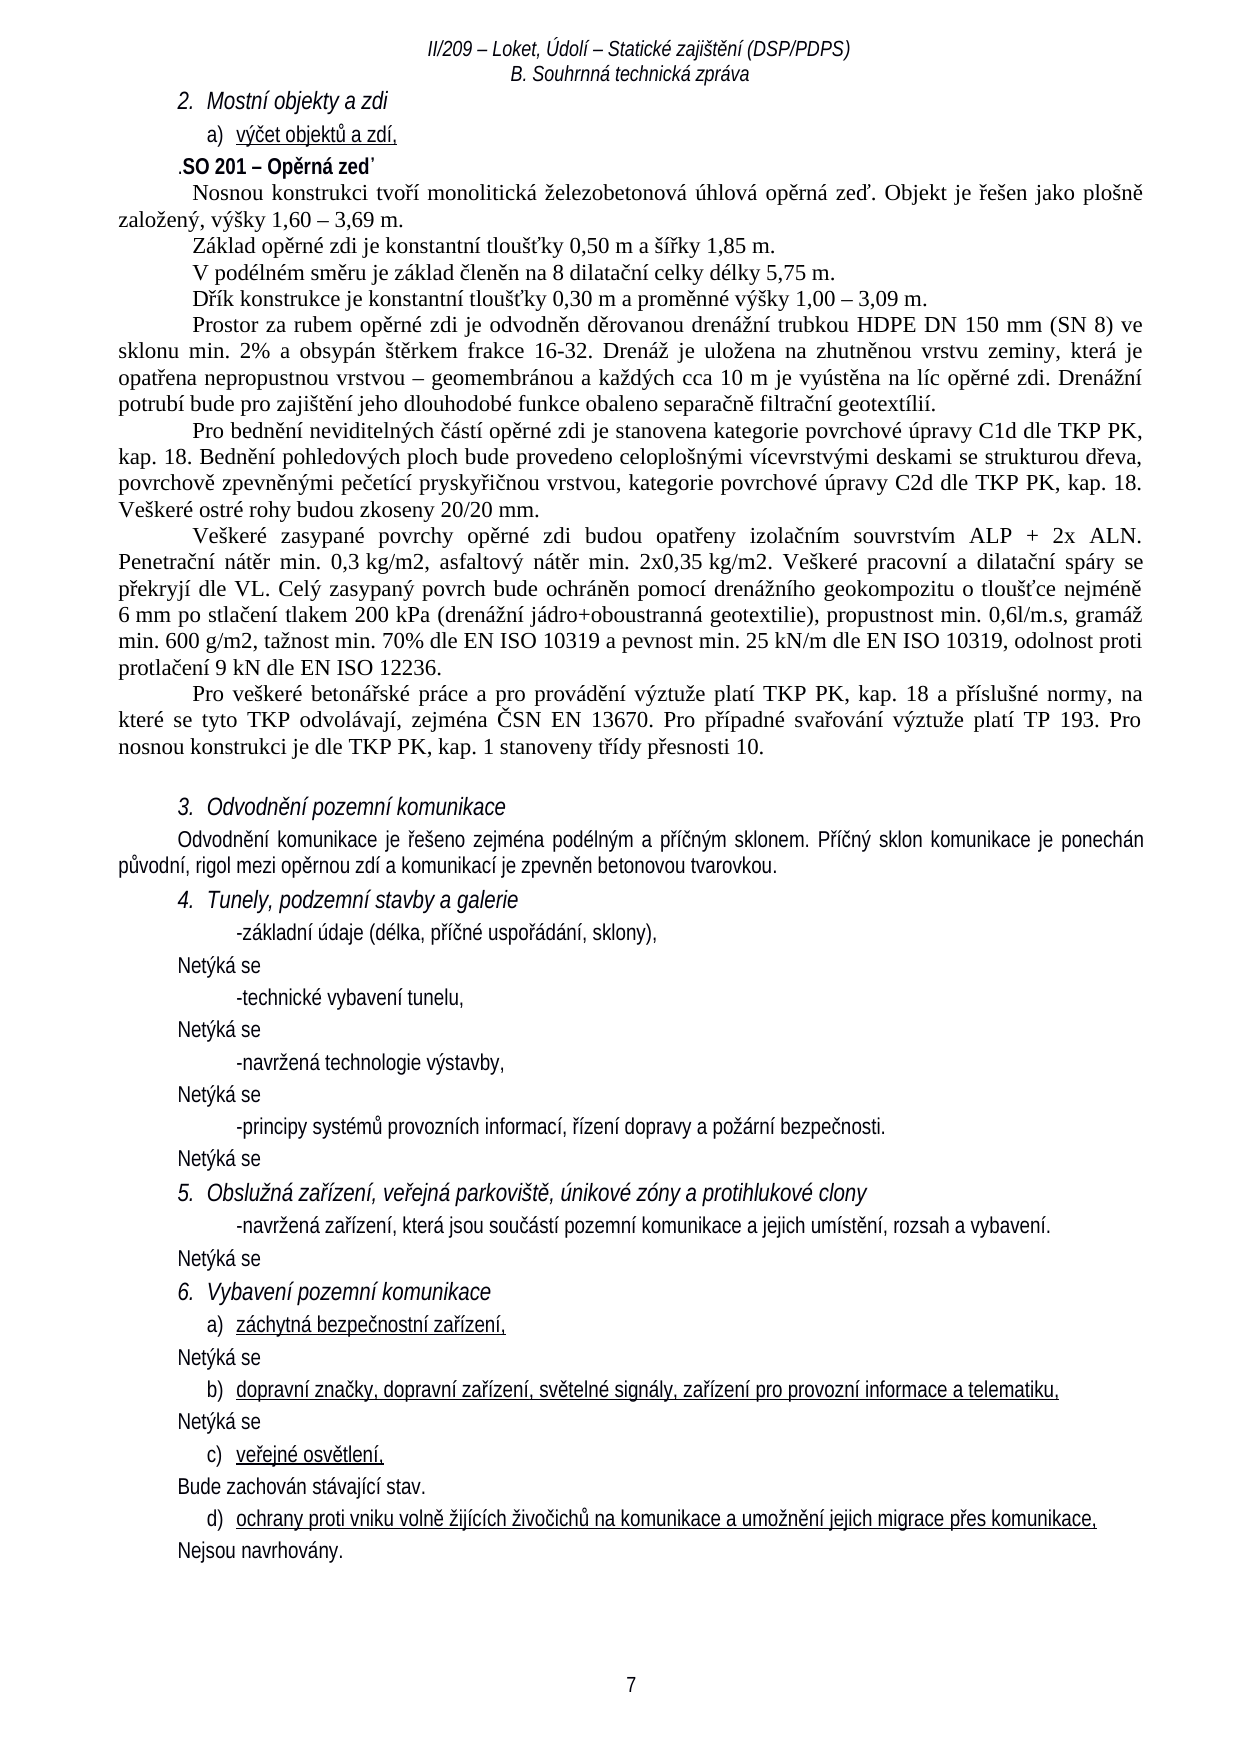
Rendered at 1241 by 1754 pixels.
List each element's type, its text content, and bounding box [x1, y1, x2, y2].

text Netýká se [118, 1016, 1144, 1043]
list veřejné osvětlení, [207, 1441, 1144, 1467]
list navržená zařízení, která jsou součástí pozemní komunikace a jejich umístění, rozsah a vybavení. [236, 1212, 1144, 1239]
text Nosnou konstrukci tvoří monolitická železobetonová úhlová opěrná zeď. Objekt je řešen jako plošně založený, výšky 1,60 – 3,69 m. [118, 179, 1144, 232]
list technické vybavení tunelu, [236, 984, 1144, 1010]
list dopravní značky, dopravní zařízení, světelné signály, zařízení pro provozní informace a telematiku, [207, 1376, 1144, 1402]
list záchytná bezpečnostní zařízení, [207, 1311, 1144, 1338]
list navržená technologie výstavby, [236, 1048, 1144, 1075]
list výčet objektů a zdí, [207, 121, 1144, 147]
text Odvodnění komunikace je řešeno zejména podélným a příčným sklonem. Příčný sklon komunikace je ponechán původní, rigol mezi opěrnou zdí a komunikací je zpevněn betonovou tvarovkou. [118, 826, 1144, 879]
list Obslužná zařízení, veřejná parkoviště, únikové zóny a protihlukové clony [177, 1178, 1144, 1206]
text Netýká se [118, 1145, 1144, 1172]
text Netýká se [118, 1244, 1144, 1271]
list Odvodnění pozemní komunikace [177, 792, 1144, 820]
text Pro bednění neviditelných částí opěrné zdi je stanovena kategorie povrchové úpravy C1d dle TKP PK, kap. 18. Bednění pohledových ploch bude provedeno celoplošnými vícevrstvými deskami se strukturou dřeva, povrchově zpevněnými pečetící pryskyřičnou vrstvou, kategorie povrchové úpravy C2d dle TKP PK, kap. 18. Veškeré ostré rohy budou zkoseny 20/20 mm. [118, 417, 1144, 522]
text .SO 201 – Opěrná zeď [118, 153, 1144, 179]
text Prostor za rubem opěrné zdi je odvodněn děrovanou drenážní trubkou HDPE DN 150 mm (SN 8) ve sklonu min. 2% a obsypán štěrkem frakce 16-32. Drenáž je uložena na zhutněnou vrstvu zeminy, která je opatřena nepropustnou vrstvou – geomembránou a každých cca 10 m je vyústěna na líc opěrné zdi. Drenážní potrubí bude pro zajištění jeho dlouhodobé funkce obaleno separačně filtrační geotextílií. [118, 311, 1144, 417]
list Mostní objekty a zdi [177, 86, 1144, 115]
list ochrany proti vniku volně žijících živočichů na komunikace a umožnění jejich migrace přes komunikace, [207, 1505, 1144, 1532]
text Netýká se [118, 1408, 1144, 1435]
text Bude zachován stávající stav. [118, 1473, 1144, 1499]
text Netýká se [118, 952, 1144, 978]
list základní údaje (délka, příčné uspořádání, sklony), [236, 919, 1144, 946]
text Netýká se [118, 1344, 1144, 1370]
text Základ opěrné zdi je konstantní tloušťky 0,50 m a šířky 1,85 m. [118, 232, 1144, 258]
list Vybavení pozemní komunikace [177, 1277, 1144, 1306]
text Veškeré zasypané povrchy opěrné zdi budou opatřeny izolačním souvrstvím ALP + 2x ALN. Penetrační nátěr min. 0,3 kg/m2, asfaltový nátěr min. 2x0,35 kg/m2. Veškeré pracovní a dilatační spáry se překryjí dle VL. Celý zasypaný povrch bude ochráněn pomocí drenážního geokompozitu o tloušťce nejméně 6 mm po stlačení tlakem 200 kPa (drenážní jádro+oboustranná geotextilie), propustnost min. 0,6l/m.s, gramáž min. 600 g/m2, tažnost min. 70% dle EN ISO 10319 a pevnost min. 25 kN/m dle EN ISO 10319, odolnost proti protlačení 9 kN dle EN ISO 12236. [118, 522, 1144, 680]
text Dřík konstrukce je konstantní tloušťky 0,30 m a proměnné výšky 1,00 – 3,09 m. [118, 285, 1144, 311]
text Netýká se [118, 1081, 1144, 1107]
text Pro veškeré betonářské práce a pro provádění výztuže platí TKP PK, kap. 18 a příslušné normy, na které se tyto TKP odvolávají, zejména ČSN EN 13670. Pro případné svařování výztuže platí TP 193. Pro nosnou konstrukci je dle TKP PK, kap. 1 stanoveny třídy přesnosti 10. [118, 680, 1144, 759]
list principy systémů provozních informací, řízení dopravy a požární bezpečnosti. [236, 1113, 1144, 1139]
text V podélném směru je základ členěn na 8 dilatační celky délky 5,75 m. [118, 258, 1144, 285]
text Nejsou navrhovány. [118, 1537, 1144, 1564]
list Tunely, podzemní stavby a galerie [177, 885, 1144, 913]
